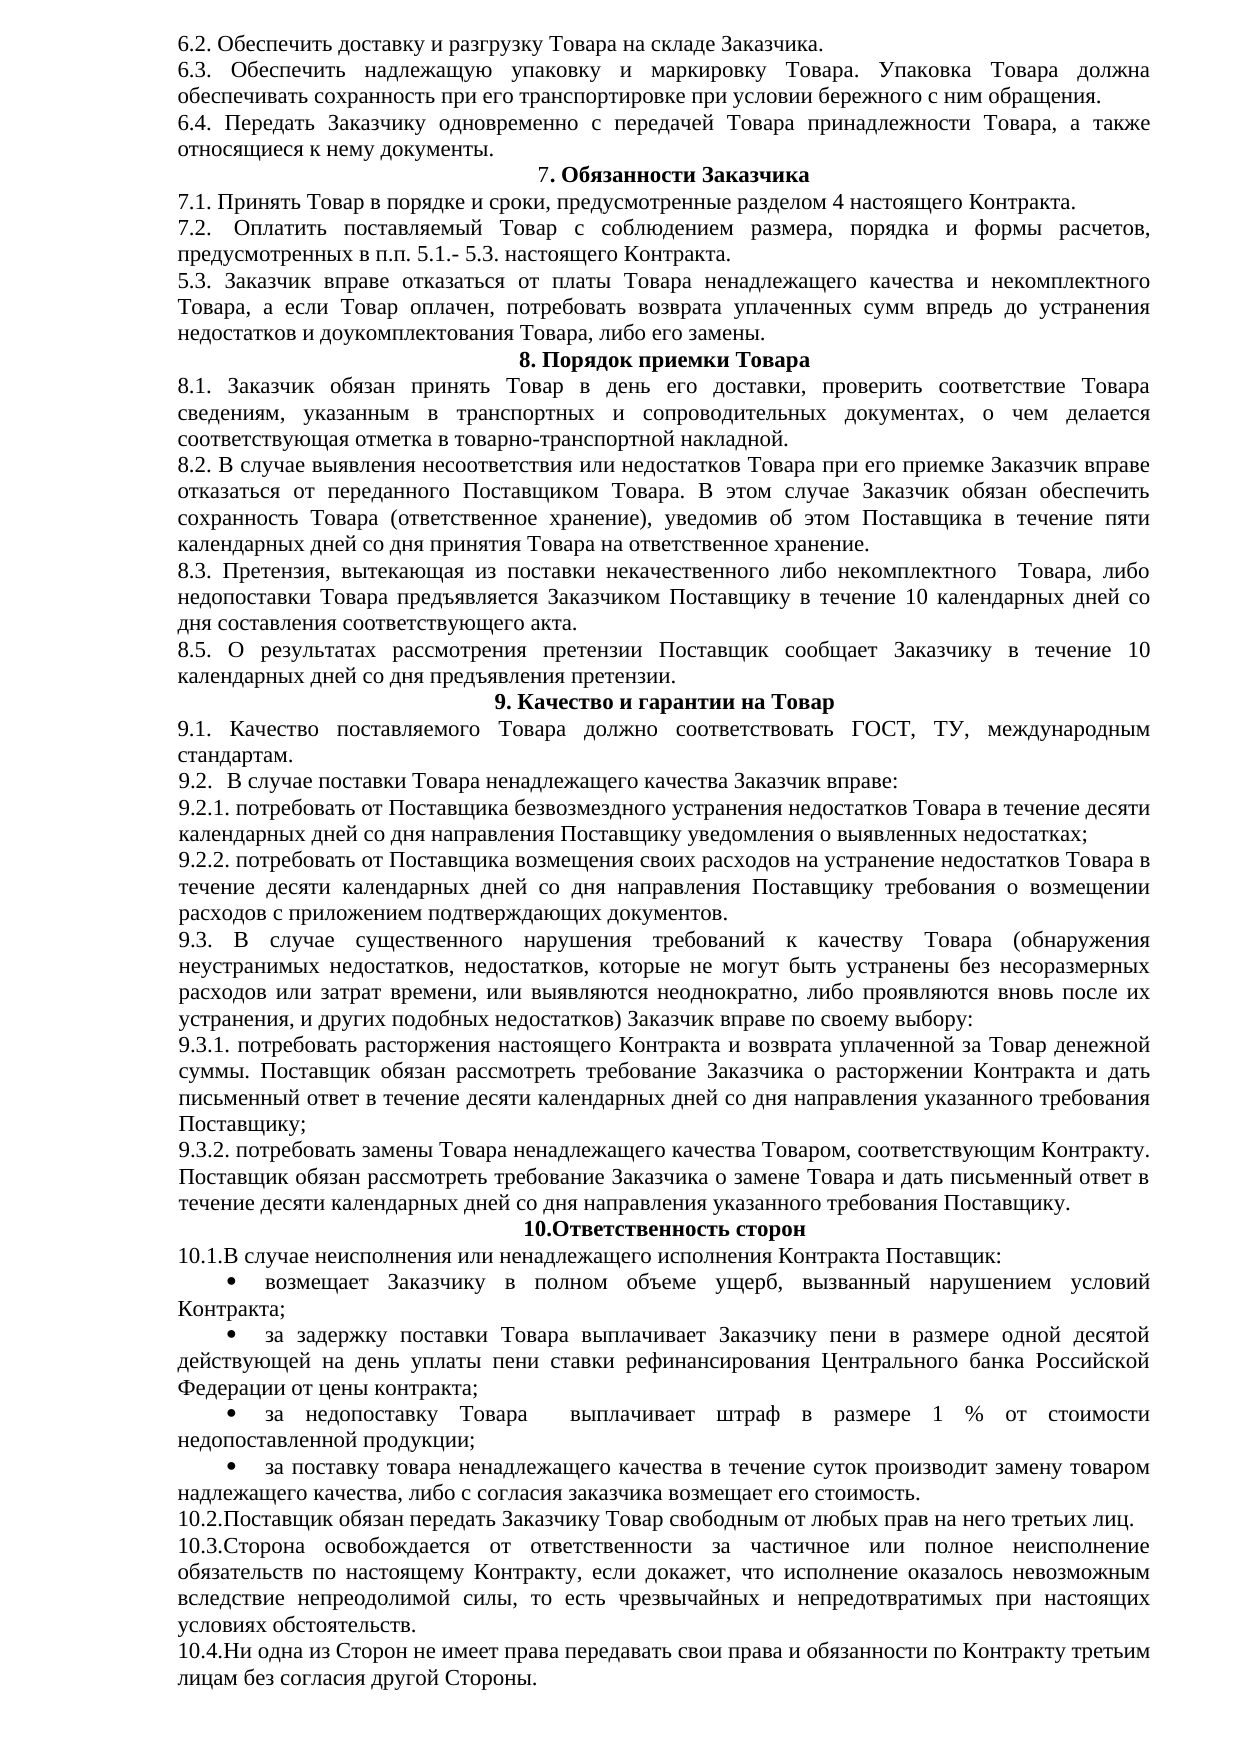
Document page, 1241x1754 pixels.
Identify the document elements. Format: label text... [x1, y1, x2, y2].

text 9.3.1. потребовать расторжения настоящего Контракта и возврата уплаченной за Товар денежной суммы. Поставщик обязан рассмотреть требование Заказчика о расторжении Контракта и дать письменный ответ в течение десяти календарных дней со дня направления указанного требования Поставщику; [178, 1031, 1152, 1136]
text 6.4. Передать Заказчику одновременно с передачей Товара принадлежности Товара, а также относящиеся к нему документы. [177, 109, 1152, 161]
text 10.2.Поставщик обязан передать Заказчику Товар свободным от любых прав на него третьих лиц. [177, 1505, 1152, 1532]
text 9.3.2. потребовать замены Товара ненадлежащего качества Товаром, соответствующим Контракту. Поставщик обязан рассмотреть требование Заказчика о замене Товара и дать письменный ответ в течение десяти календарных дней со дня направления указанного требования Поставщику. [178, 1136, 1152, 1216]
text 9.2.1. потребовать от Поставщика безвозмездного устранения недостатков Товара в течение десяти календарных дней со дня направления Поставщику уведомления о выявленных недостатках; [178, 794, 1152, 847]
text 10.3.Сторона освобождается от ответственности за частичное или полное неисполнение обязательств по настоящему Контракту, если докажет, что исполнение оказалось невозможным вследствие непреодолимой силы, то есть чрезвычайных и непредотвратимых при настоящих условиях обстоятельств. [177, 1532, 1152, 1637]
text 7.2. Оплатить поставляемый Товар с соблюдением размера, порядка и формы расчетов, предусмотренных в п.п. 5.1.- 5.3. настоящего Контракта. [177, 214, 1152, 267]
list за недопоставку Товара выплачивает штраф в размере 1 % от стоимости недопоставленной продукции; [177, 1400, 1152, 1453]
text 8.3. Претензия, вытекающая из поставки некачественного либо некомплектного Товара, либо недопоставки Товара предъявляется Заказчиком Поставщику в течение 10 календарных дней со дня составления соответствующего акта. [177, 557, 1152, 636]
text 7. Обязанности Заказчика [177, 161, 1152, 188]
text 6.2. Обеспечить доставку и разгрузку Товара на складе Заказчика. [177, 29, 1152, 56]
text 6.3. Обеспечить надлежащую упаковку и маркировку Товара. Упаковка Товара должна обеспечивать сохранность при его транспортировке при условии бережного с ним обращения. [177, 56, 1152, 109]
text 10.1.В случае неисполнения или ненадлежащего исполнения Контракта Поставщик: [177, 1242, 1152, 1268]
text 9.2. В случае поставки Товара ненадлежащего качества Заказчик вправе: [178, 767, 1152, 794]
text 8.5. О результатах рассмотрения претензии Поставщик сообщает Заказчику в течение 10 календарных дней со дня предъявления претензии. [177, 636, 1152, 688]
text 9.3. В случае существенного нарушения требований к качеству Товара (обнаружения неустранимых недостатков, недостатков, которые не могут быть устранены без несоразмерных расходов или затрат времени, или выявляются неоднократно, либо проявляются вновь после их устранения, и других подобных недостатков) Заказчик вправе по своему выбору: [178, 926, 1152, 1031]
text 5.3. Заказчик вправе отказаться от платы Товара ненадлежащего качества и некомплектного Товара, а если Товар оплачен, потребовать возврата уплаченных сумм впредь до устранения недостатков и доукомплектования Товара, либо его замены. [177, 267, 1152, 346]
text 9.1. Качество поставляемого Товара должно соответствовать ГОСТ, ТУ, международным стандартам. [177, 715, 1152, 767]
text 8.2. В случае выявления несоответствия или недостатков Товара при его приемке Заказчик вправе отказаться от переданного Поставщиком Товара. В этом случае Заказчик обязан обеспечить сохранность Товара (ответственное хранение), уведомив об этом Поставщика в течение пяти календарных дней со дня принятия Товара на ответственное хранение. [177, 451, 1152, 557]
text 8. Порядок приемки Товара [177, 346, 1152, 372]
text 8.1. Заказчик обязан принять Товар в день его доставки, проверить соответствие Товара сведениям, указанным в транспортных и сопроводительных документах, о чем делается соответствующая отметка в товарно-транспортной накладной. [177, 372, 1152, 451]
list за задержку поставки Товара выплачивает Заказчику пени в размере одной десятой действующей на день уплаты пени ставки рефинансирования Центрального банка Российской Федерации от цены контракта; [177, 1321, 1152, 1400]
text 9.2.2. потребовать от Поставщика возмещения своих расходов на устранение недостатков Товара в течение десяти календарных дней со дня направления Поставщику требования о возмещении расходов с приложением подтверждающих документов. [178, 847, 1152, 926]
text 10.4.Ни одна из Сторон не имеет права передавать свои права и обязанности по Контракту третьим лицам без согласия другой Стороны. [177, 1637, 1152, 1690]
text 10.Ответственность сторон [177, 1216, 1152, 1242]
list за поставку товара ненадлежащего качества в течение суток производит замену товаром надлежащего качества, либо с согласия заказчика возмещает его стоимость. [177, 1453, 1152, 1505]
list возмещает Заказчику в полном объеме ущерб, вызванный нарушением условий Контракта; [177, 1268, 1152, 1321]
text 7.1. Принять Товар в порядке и сроки, предусмотренные разделом 4 настоящего Контракта. [177, 188, 1152, 214]
text 9. Качество и гарантии на Товар [177, 688, 1152, 715]
